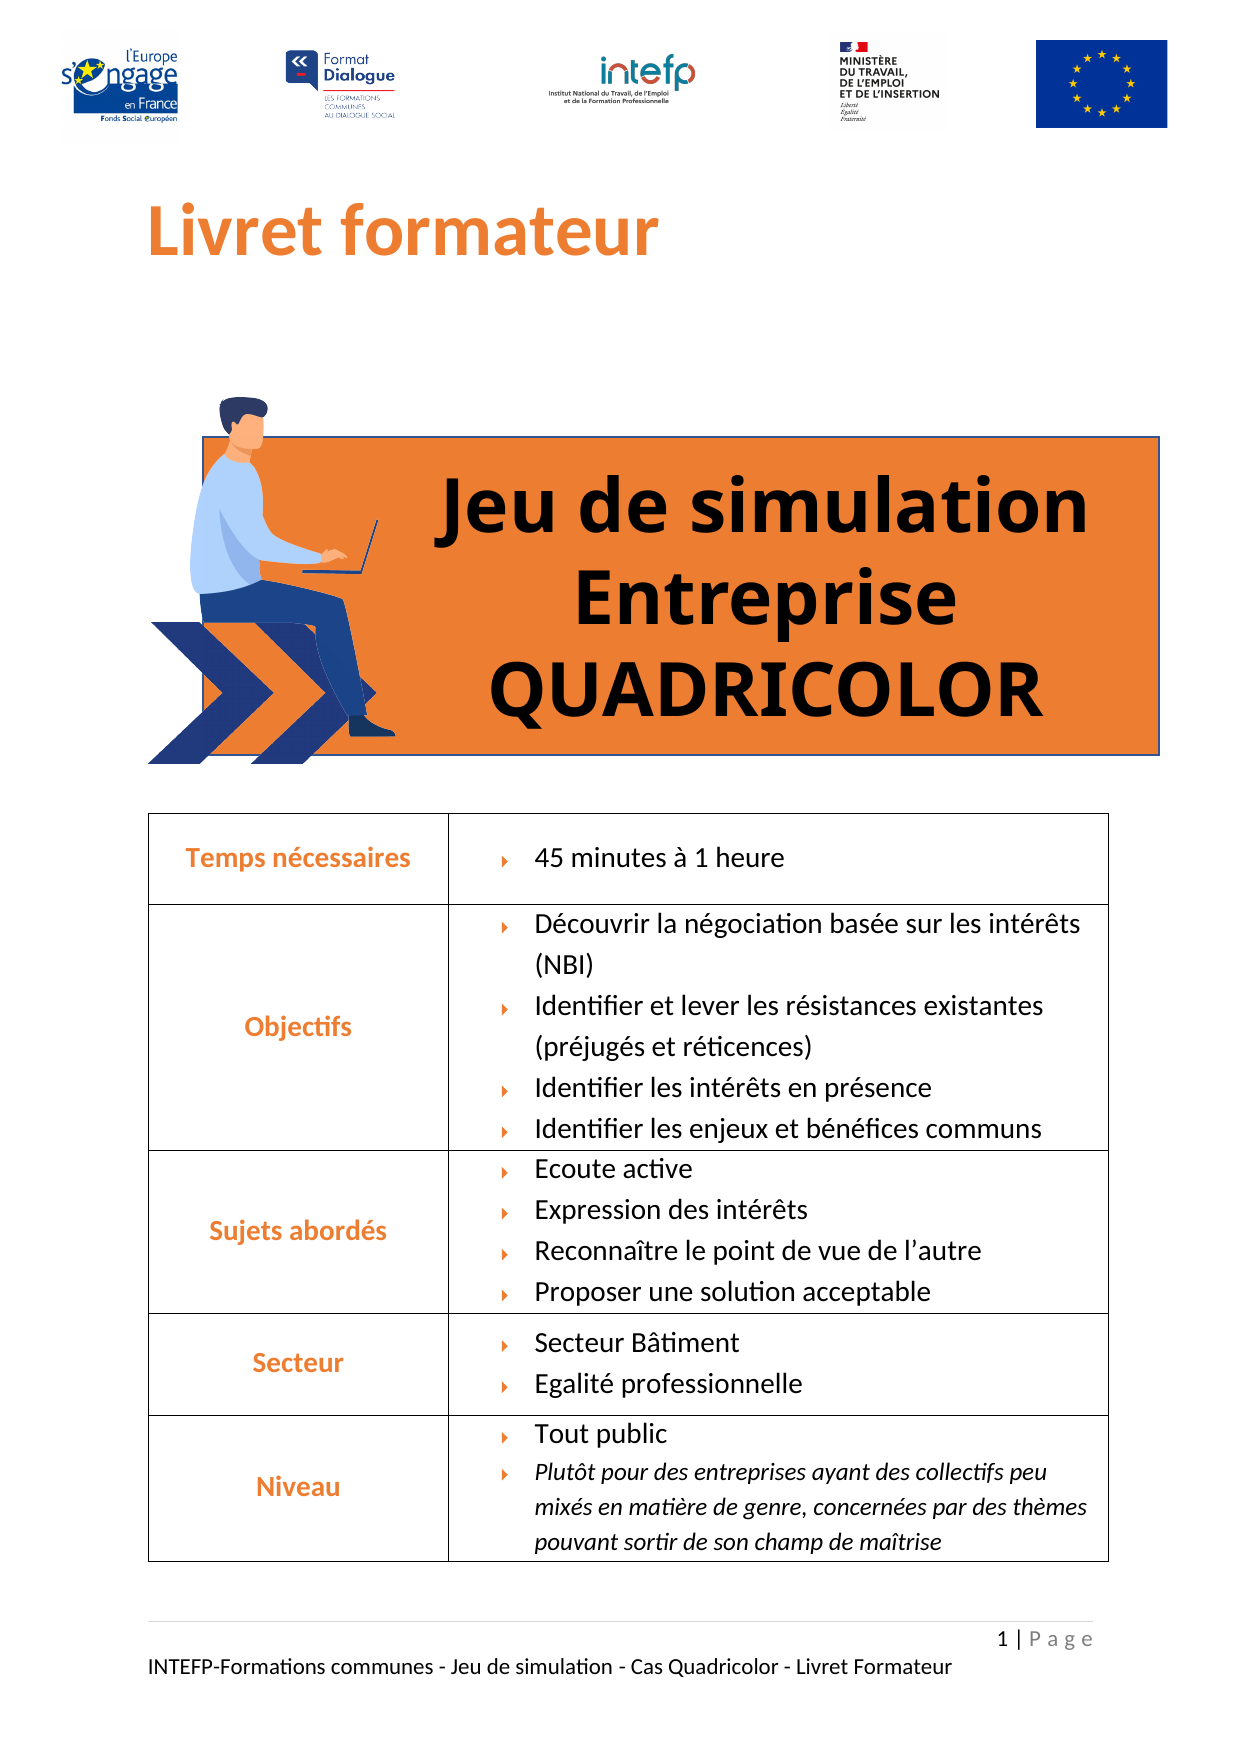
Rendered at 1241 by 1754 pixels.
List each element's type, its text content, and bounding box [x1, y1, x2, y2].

table_cell Niveau [149, 1416, 448, 1561]
picture [548, 53, 696, 104]
picture [1036, 40, 1168, 128]
table_cell Découvrir la négociation basée sur les intérêts (NBI) Identifier et lever les résistances existantes (préjugés et réticences) Identifier les intérêts en présence Identifier les enjeux et bénéfices communs [449, 905, 1108, 1149]
picture [61, 27, 178, 144]
table_cell Objectifs [149, 905, 448, 1149]
table_cell Ecoute active Expression des intérêts Reconnaître le point de vue de l’autre Proposer une solution acceptable [449, 1151, 1108, 1313]
table_header 45 minutes à 1 heure [449, 814, 1108, 904]
table_header Temps nécessaires [149, 814, 448, 904]
text Livret formateur [148, 183, 1093, 274]
table_cell Sujets abordés [149, 1151, 448, 1313]
picture [830, 32, 949, 131]
table_cell Secteur Bâtiment Egalité professionnelle [449, 1314, 1108, 1414]
table_cell Tout public Plutôt pour des entreprises ayant des collectifs peu mixés en matière de genre, concernées par des thèmes pouvant sortir de son champ de maîtrise [449, 1416, 1108, 1561]
table_cell Secteur [149, 1314, 448, 1414]
picture [147, 392, 407, 764]
picture [285, 46, 402, 121]
